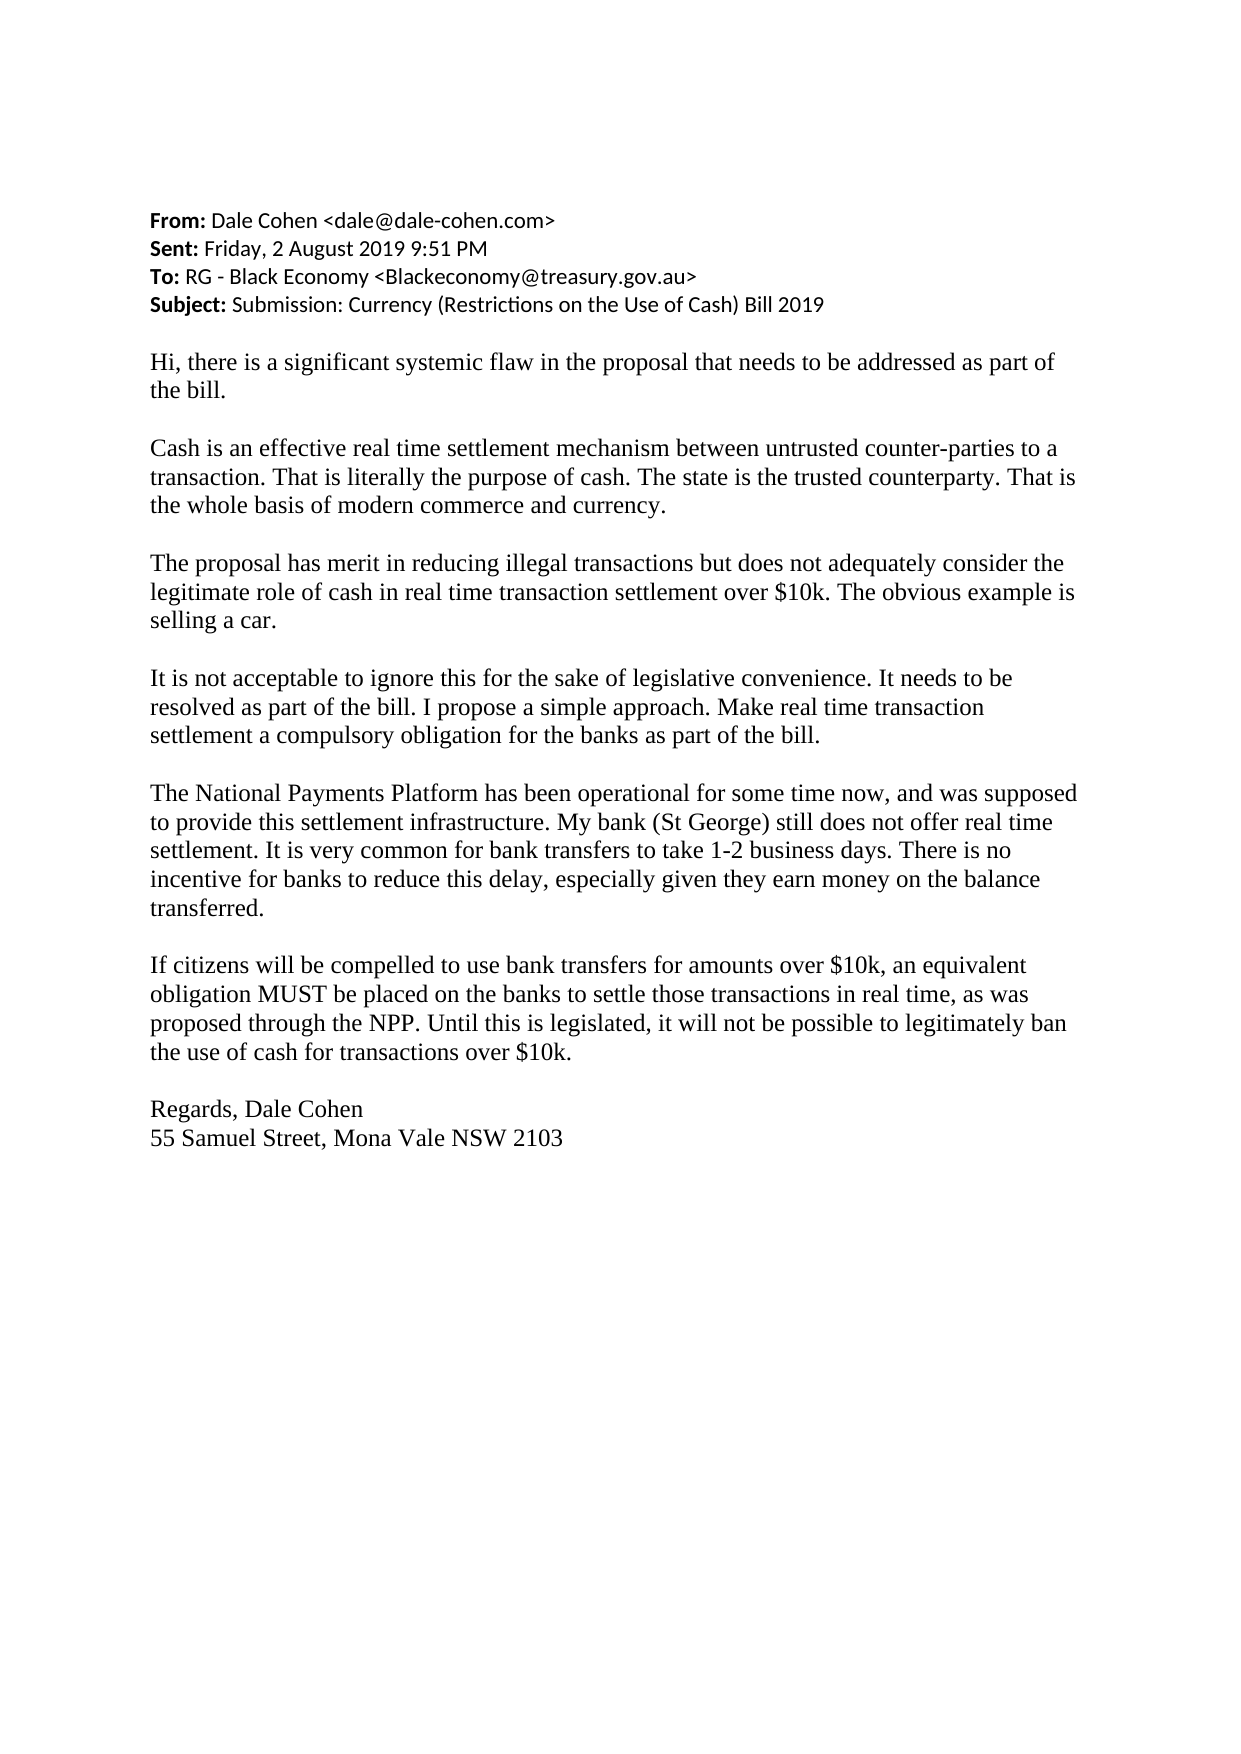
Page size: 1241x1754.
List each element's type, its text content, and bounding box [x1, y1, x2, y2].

text Regards, Dale Cohen [150, 1094, 1090, 1123]
text 55 Samuel Street, Mona Vale NSW 2103 [150, 1123, 1090, 1152]
text From: Dale Cohen <dale@dale-cohen.com> Sent: Friday, 2 August 2019 9:51 PM To: RG - Black Economy <Blackeconomy@treasury.gov.au> Subject: Submission: Currency (Restrictions on the Use of Cash) Bill 2019 [150, 206, 1090, 318]
text Hi, there is a significant systemic flaw in the proposal that needs to be addressed as part of the bill. [150, 347, 1090, 404]
text Cash is an effective real time settlement mechanism between untrusted counter-parties to a transaction. That is literally the purpose of cash. The state is the trusted counterparty. That is the whole basis of modern commerce and currency. [150, 433, 1090, 519]
text If citizens will be compelled to use bank transfers for amounts over $10k, an equivalent obligation MUST be placed on the banks to settle those transactions in real time, as was proposed through the NPP. Until this is legislated, it will not be possible to legitimately ban the use of cash for transactions over $10k. [150, 951, 1090, 1066]
text The proposal has merit in reducing illegal transactions but does not adequately consider the legitimate role of cash in real time transaction settlement over $10k. The obvious example is selling a car. [150, 548, 1090, 634]
text The National Payments Platform has been operational for some time now, and was supposed to provide this settlement infrastructure. My bank (St George) still does not offer real time settlement. It is very common for bank transfers to take 1-2 business days. There is no incentive for banks to reduce this delay, especially given they earn money on the balance transferred. [150, 778, 1090, 922]
text It is not acceptable to ignore this for the sake of legislative convenience. It needs to be resolved as part of the bill. I propose a simple approach. Make real time transaction settlement a compulsory obligation for the banks as part of the bill. [150, 663, 1090, 749]
